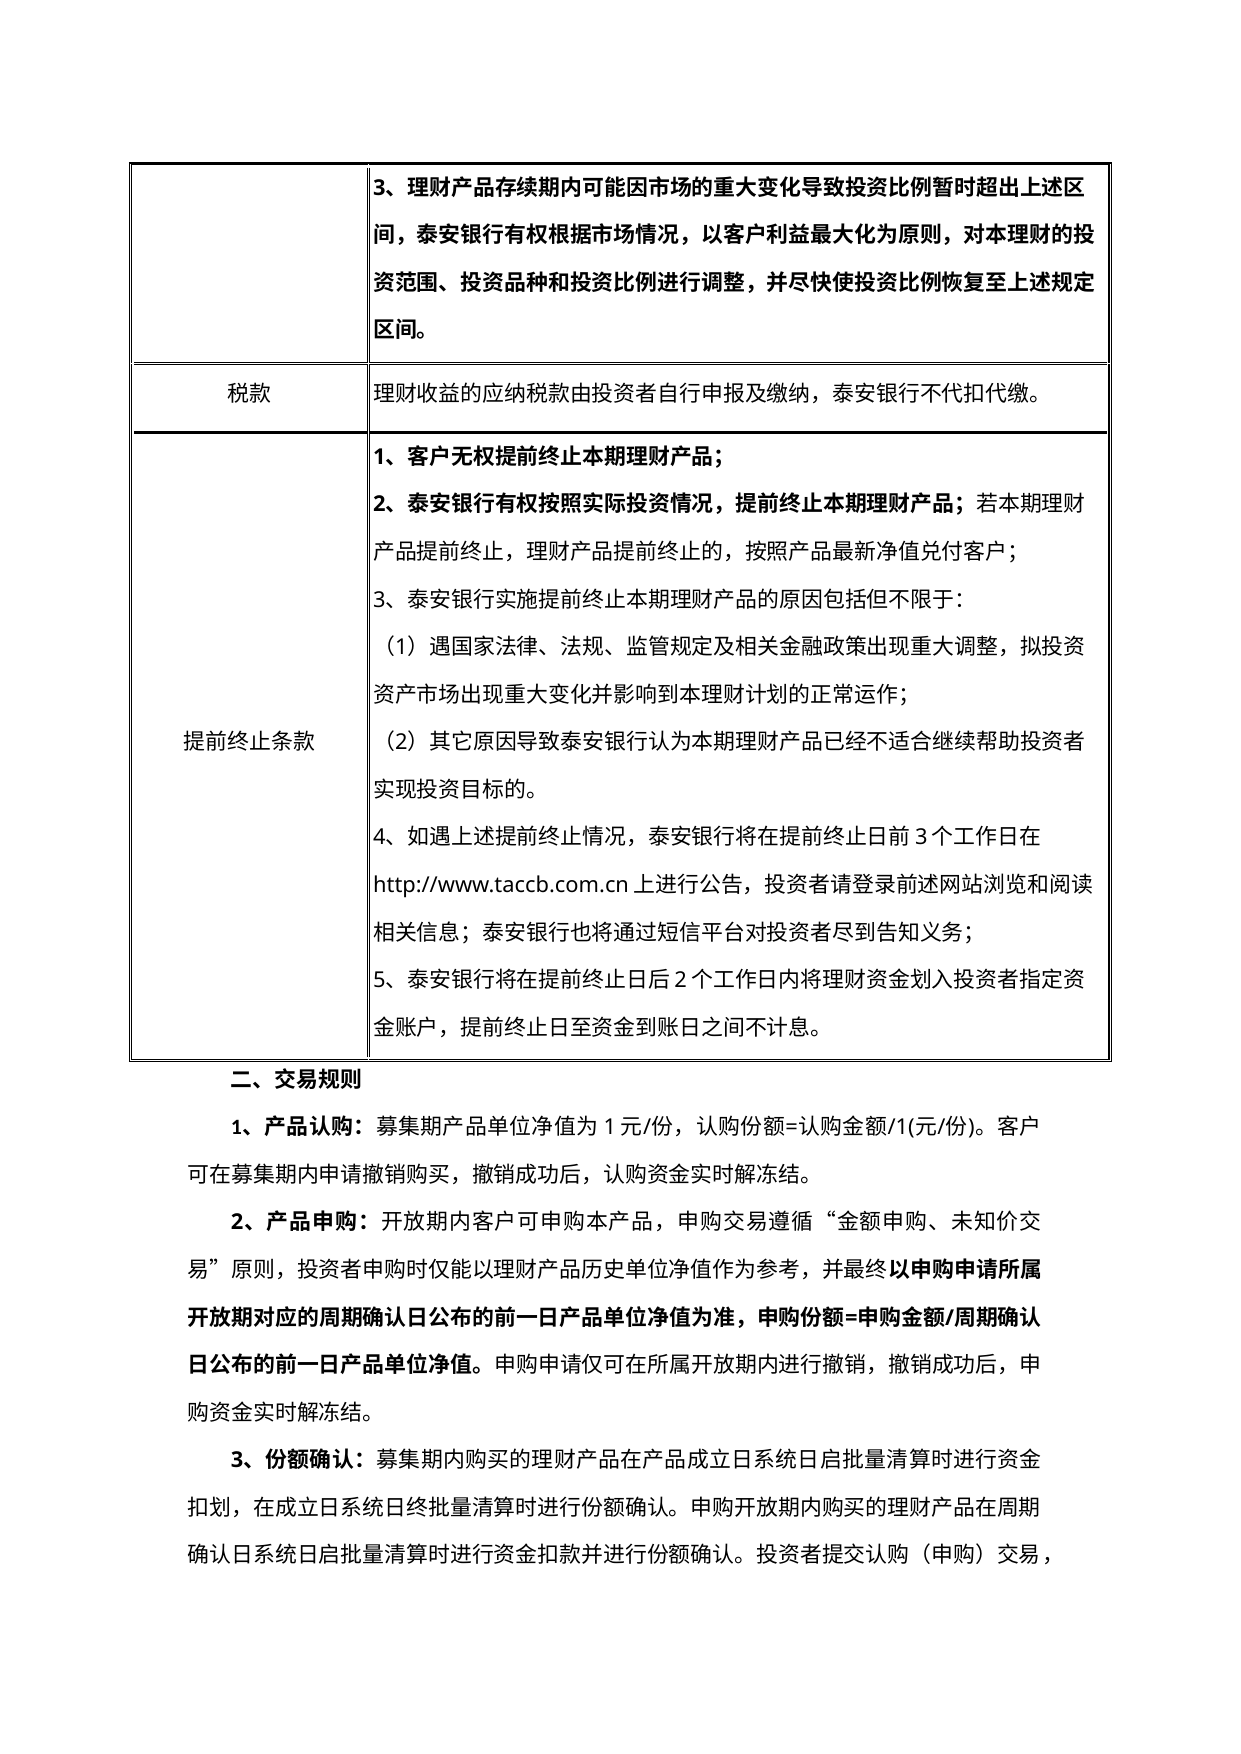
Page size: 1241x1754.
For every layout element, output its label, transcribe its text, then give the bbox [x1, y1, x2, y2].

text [187, 1442, 1042, 1569]
table_cell 理财收益的应纳税款由投资者自行申报及缴纳，泰安银行不代扣代缴。 [370, 361, 1109, 431]
table_cell 税款 [132, 361, 367, 431]
table_cell 提前终止条款 [132, 431, 368, 1058]
text 2、产品申购：开放期内客户可申购本产品，申购交易遵循“金额申购、未知价交易”原则，投资者申购时仅能以理财产品历史单位净值作为参考，并最终以申购申请所属开放期对应的周期确认日公布的前一日产品单位净值为准，申购份额=申购金额/周期确认日公布的前一日产品单位净值。申购申请仅可在所属开放期内进行撤销，撤销成功后，申购资金实时解冻结。 [187, 1204, 1042, 1426]
text 1、产品认购：募集期产品单位净值为1元/份，认购份额=认购金额/1(元/份)。客户可在募集期内申请撤销购买，撤销成功后，认购资金实时解冻结。 [187, 1109, 1042, 1188]
table_cell 理财产品投资方向 [132, 165, 368, 361]
table_cell 1、客户无权提前终止本期理财产品； 2、泰安银行有权按照实际投资情况，提前终止本期理财产品；若本期理财产品提前终止，理财产品提前终止的，按照产品最新净值兑付客户； 3、泰安银行实施提前终止本期理财产品的原因包括但不限于： （1）遇国家法律、法规、监管规定及相关金融政策出现重大调整，拟投资资产市场出现重大变化并影响到本理财计划的正常运作； （2）其它原因导致泰安银行认为本期理财产品已经不适合继续帮助投资者实现投资目标的。 4、如遇上述提前终止情况，泰安银行将在提前终止日前3个工作日在http://www.taccb.com.cn上进行公告，投资者请登录前述网站浏览和阅读相关信息；泰安银行也将通过短信平台对投资者尽到告知义务； 5、泰安银行将在提前终止日后2个工作日内将理财资金划入投资者指定资金账户，提前终止日至资金到账日之间不计息。 [368, 431, 1108, 1058]
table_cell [368, 164, 1108, 361]
list 交易规则 [187, 1062, 1042, 1093]
